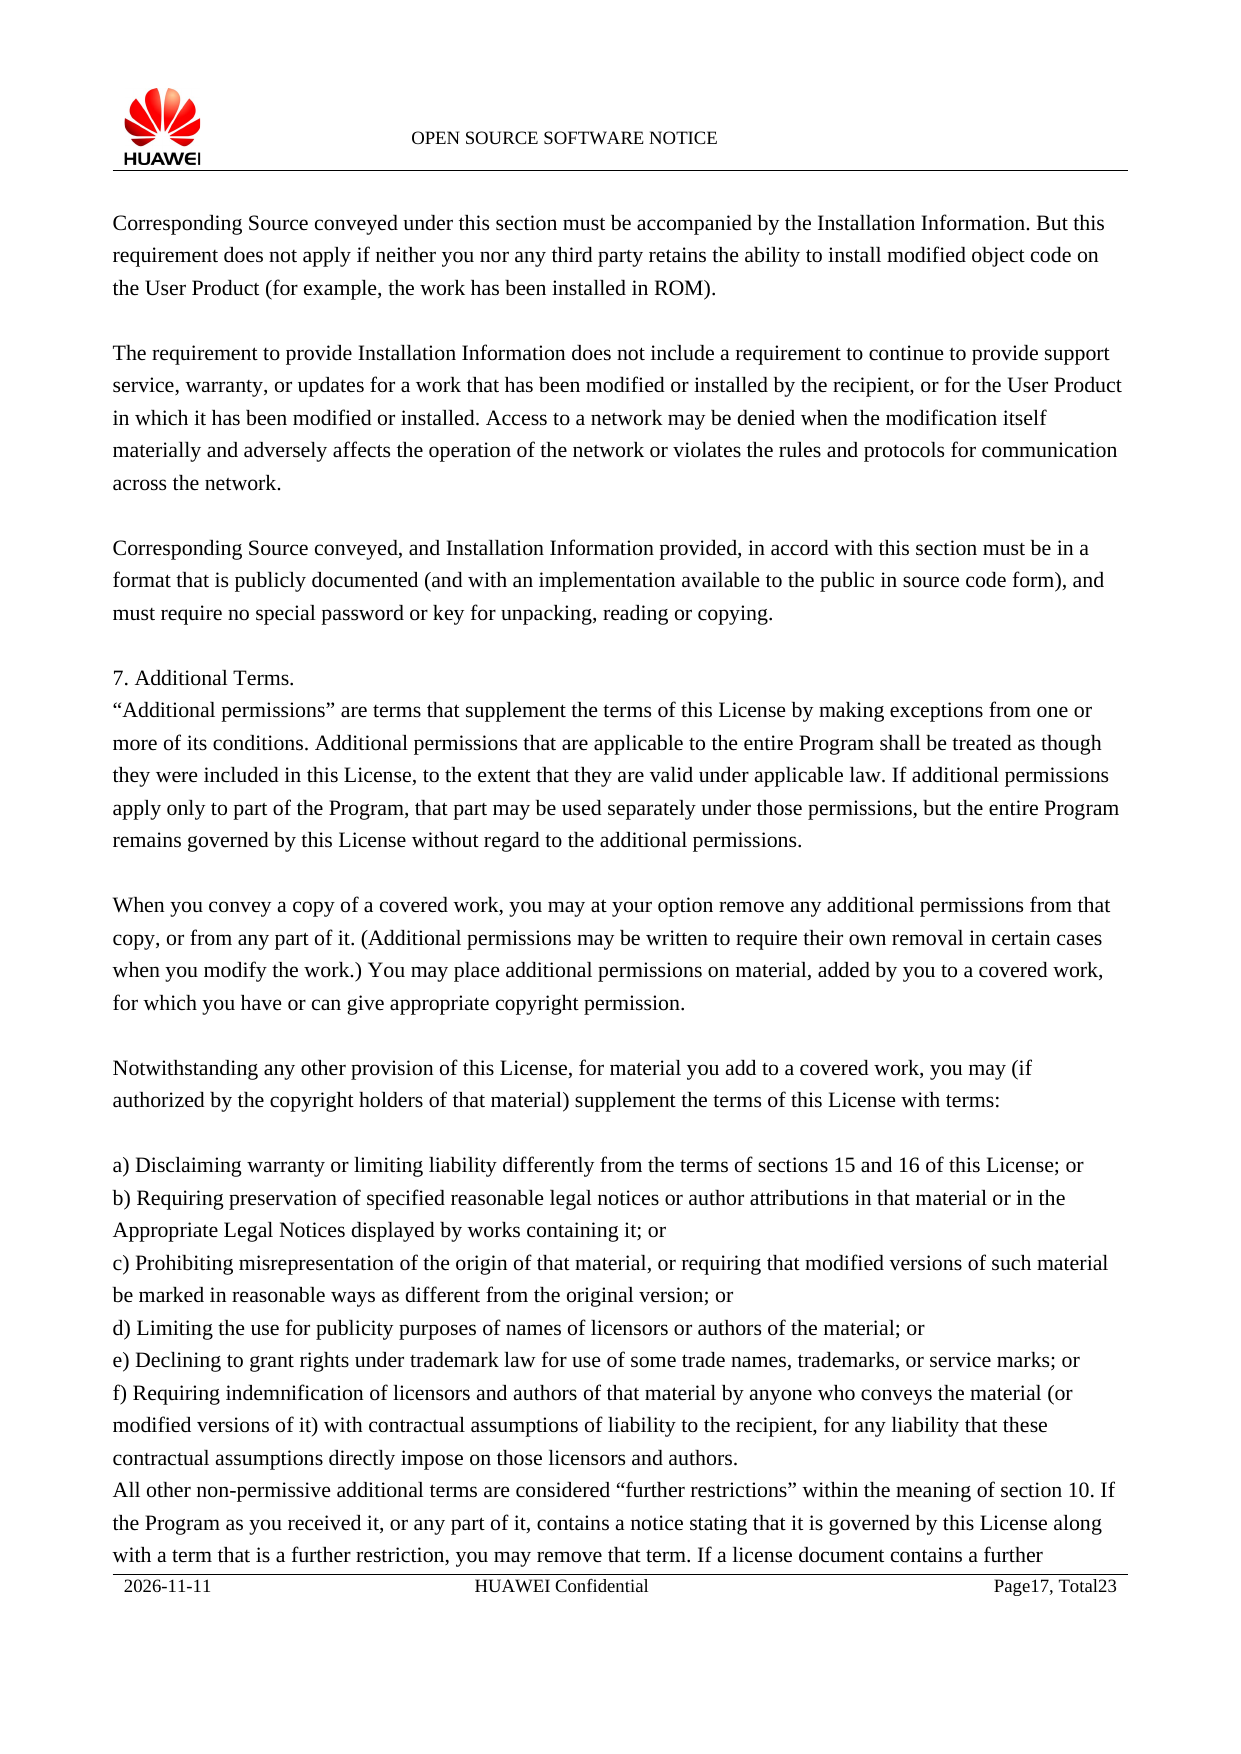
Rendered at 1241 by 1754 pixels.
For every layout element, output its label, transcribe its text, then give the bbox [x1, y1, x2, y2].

picture [124, 88, 201, 165]
